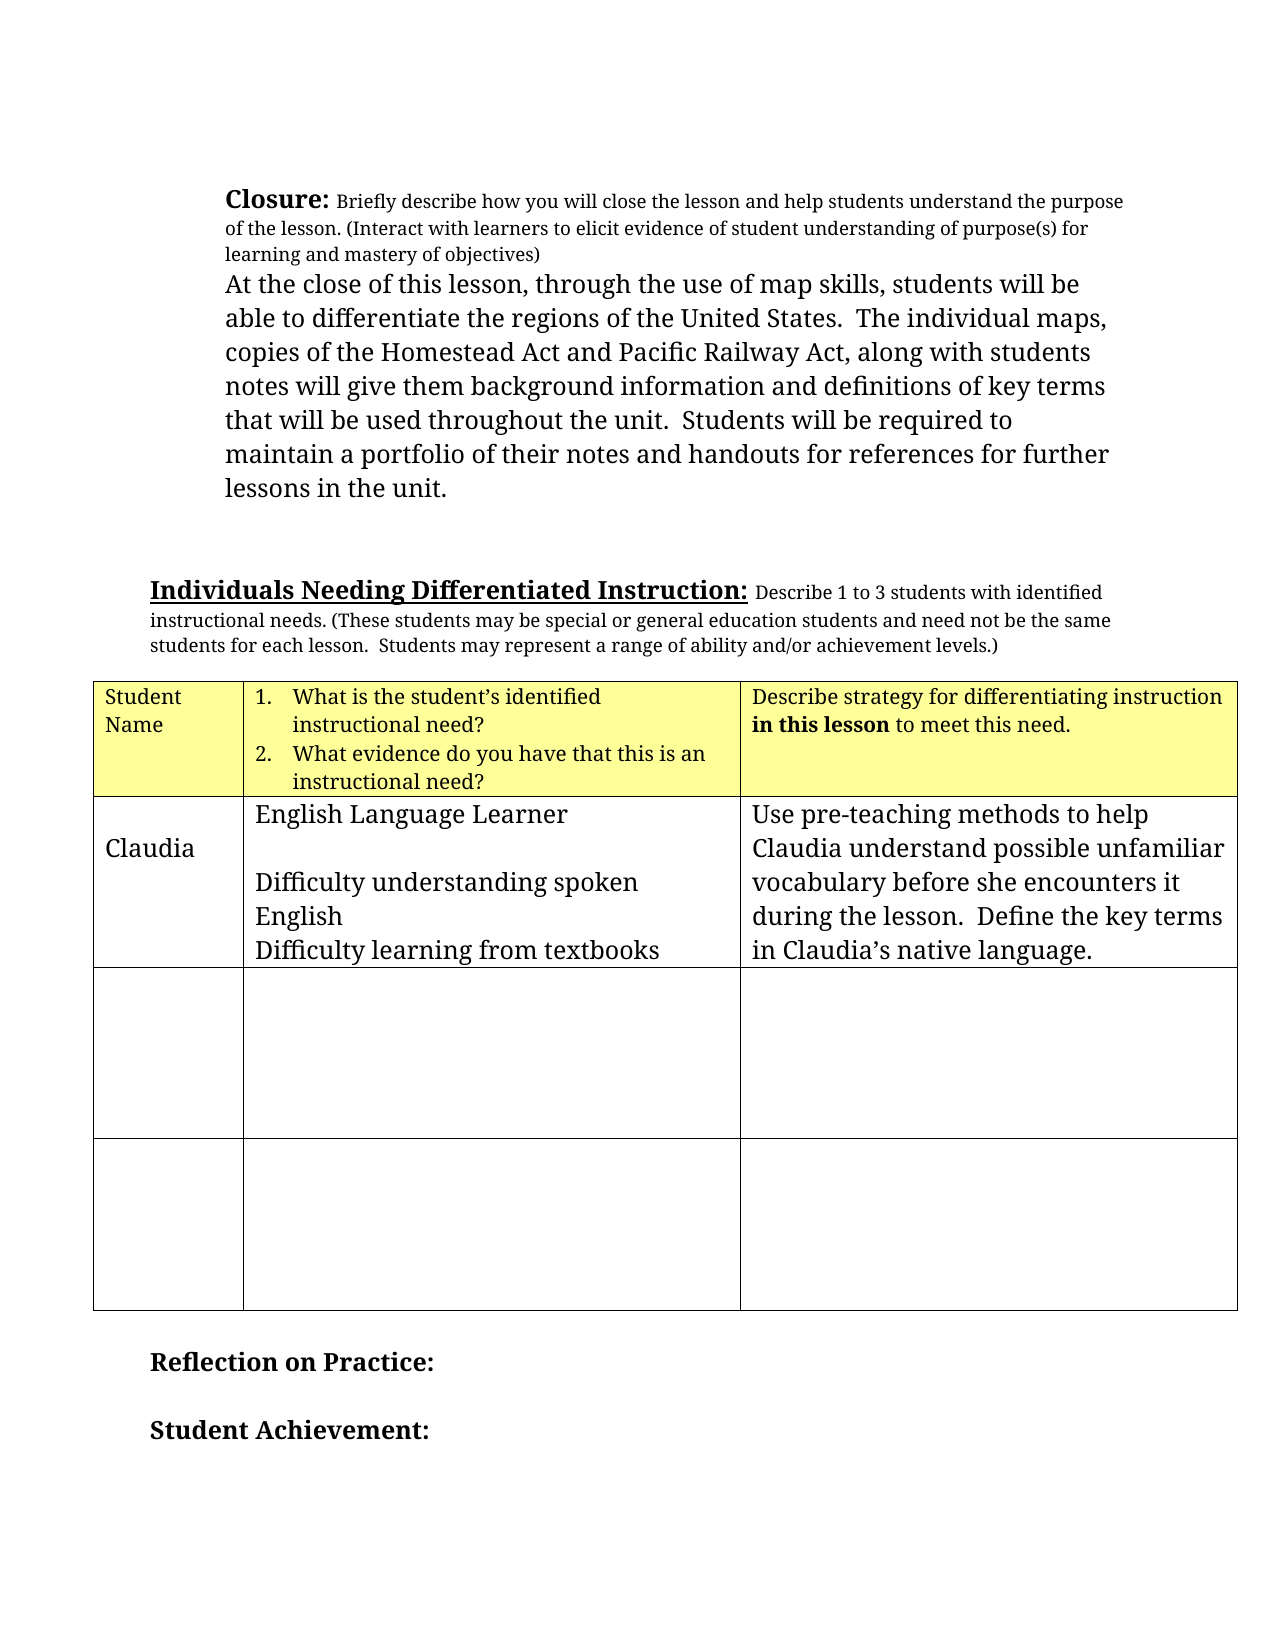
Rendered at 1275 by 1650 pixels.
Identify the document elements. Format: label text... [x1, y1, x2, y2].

table_cell Claudia [94, 797, 243, 967]
text Student Achievement: [150, 1413, 1125, 1447]
text Reflection on Practice: [150, 1345, 1125, 1379]
table_cell [741, 1139, 1237, 1309]
table_cell [244, 968, 740, 1138]
table_header What is the student’s identified instructional need? What evidence do you have that this is an instructional need? [244, 682, 740, 796]
text Individuals Needing Differentiated Instruction: Describe 1 to 3 students with identified instructional needs. (These students may be special or general education students and need not be the same students for each lesson. Students may represent a range of ability and/or achievement levels.) [150, 573, 1125, 658]
table_cell [741, 968, 1237, 1138]
table_cell [94, 968, 243, 1138]
table_header Describe strategy for differentiating instruction in this lesson to meet this need. [741, 682, 1237, 796]
table_cell English Language Learner Difficulty understanding spoken English Difficulty learning from textbooks [244, 797, 740, 967]
table_cell [244, 1139, 740, 1309]
text Closure: Briefly describe how you will close the lesson and help students understand the purpose of the lesson. (Interact with learners to elicit evidence of student understanding of purpose(s) for learning and mastery of objectives) [225, 181, 1125, 266]
text At the close of this lesson, through the use of map skills, students will be able to differentiate the regions of the United States. The individual maps, copies of the Homestead Act and Pacific Railway Act, along with students notes will give them background information and definitions of key terms that will be used throughout the unit. Students will be required to maintain a portfolio of their notes and handouts for references for further lessons in the unit. [225, 266, 1125, 505]
table_cell [94, 1139, 243, 1309]
table_cell Use pre-teaching methods to help Claudia understand possible unfamiliar vocabulary before she encounters it during the lesson. Define the key terms in Claudia’s native language. [741, 797, 1237, 967]
table_header Student Name [94, 682, 243, 796]
